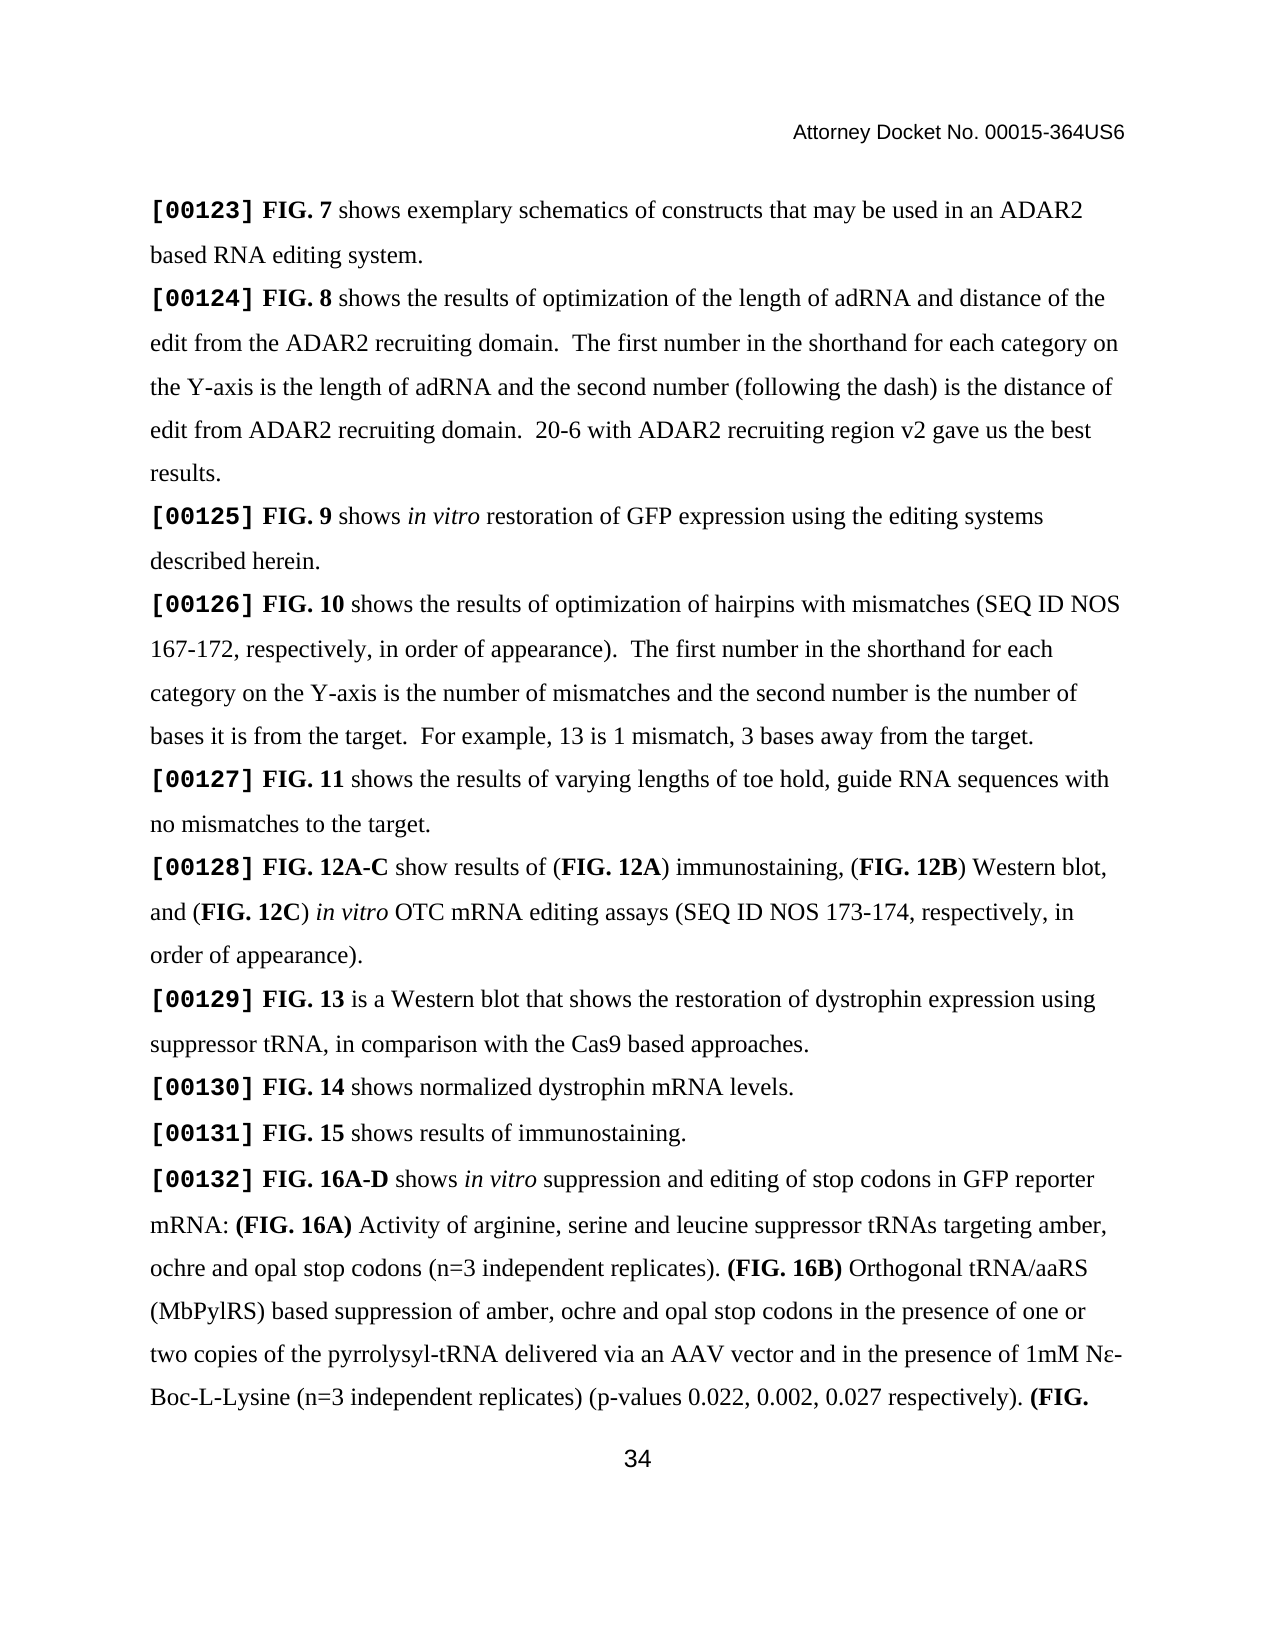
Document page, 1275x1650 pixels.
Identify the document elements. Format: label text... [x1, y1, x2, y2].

text FIG. 13 is a Western blot that shows the restoration of dystrophin expression using suppressor tRNA, in comparison with the Cas9 based approaches. [150, 984, 1125, 1058]
text FIG. 12A-C show results of (FIG. 12A) immunostaining, (FIG. 12B) Western blot, and (FIG. 12C) in vitro OTC mRNA editing assays (SEQ ID NOS 173-174, respectively, in order of appearance). [150, 852, 1125, 969]
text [150, 1164, 1125, 1411]
text FIG. 7 shows exemplary schematics of constructs that may be used in an ADAR2 based RNA editing system. [150, 195, 1125, 269]
text FIG. 15 shows results of immunostaining. [150, 1118, 1125, 1149]
text FIG. 10 shows the results of optimization of hairpins with mismatches (SEQ ID NOS 167-172, respectively, in order of appearance). The first number in the shorthand for each category on the Y-axis is the number of mismatches and the second number is the number of bases it is from the target. For example, 13 is 1 mismatch, 3 bases away from the target. [150, 589, 1125, 749]
text FIG. 8 shows the results of optimization of the length of adRNA and distance of the edit from the ADAR2 recruiting domain. The first number in the shorthand for each category on the Y-axis is the length of adRNA and the second number (following the dash) is the distance of edit from ADAR2 recruiting domain. 20-6 with ADAR2 recruiting region v2 gave us the best results. [150, 283, 1125, 487]
text FIG. 14 shows normalized dystrophin mRNA levels. [150, 1072, 1125, 1103]
text FIG. 9 shows in vitro restoration of GFP expression using the editing systems described herein. [150, 501, 1125, 575]
text FIG. 11 shows the results of varying lengths of toe hold, guide RNA sequences with no mismatches to the target. [150, 764, 1125, 838]
